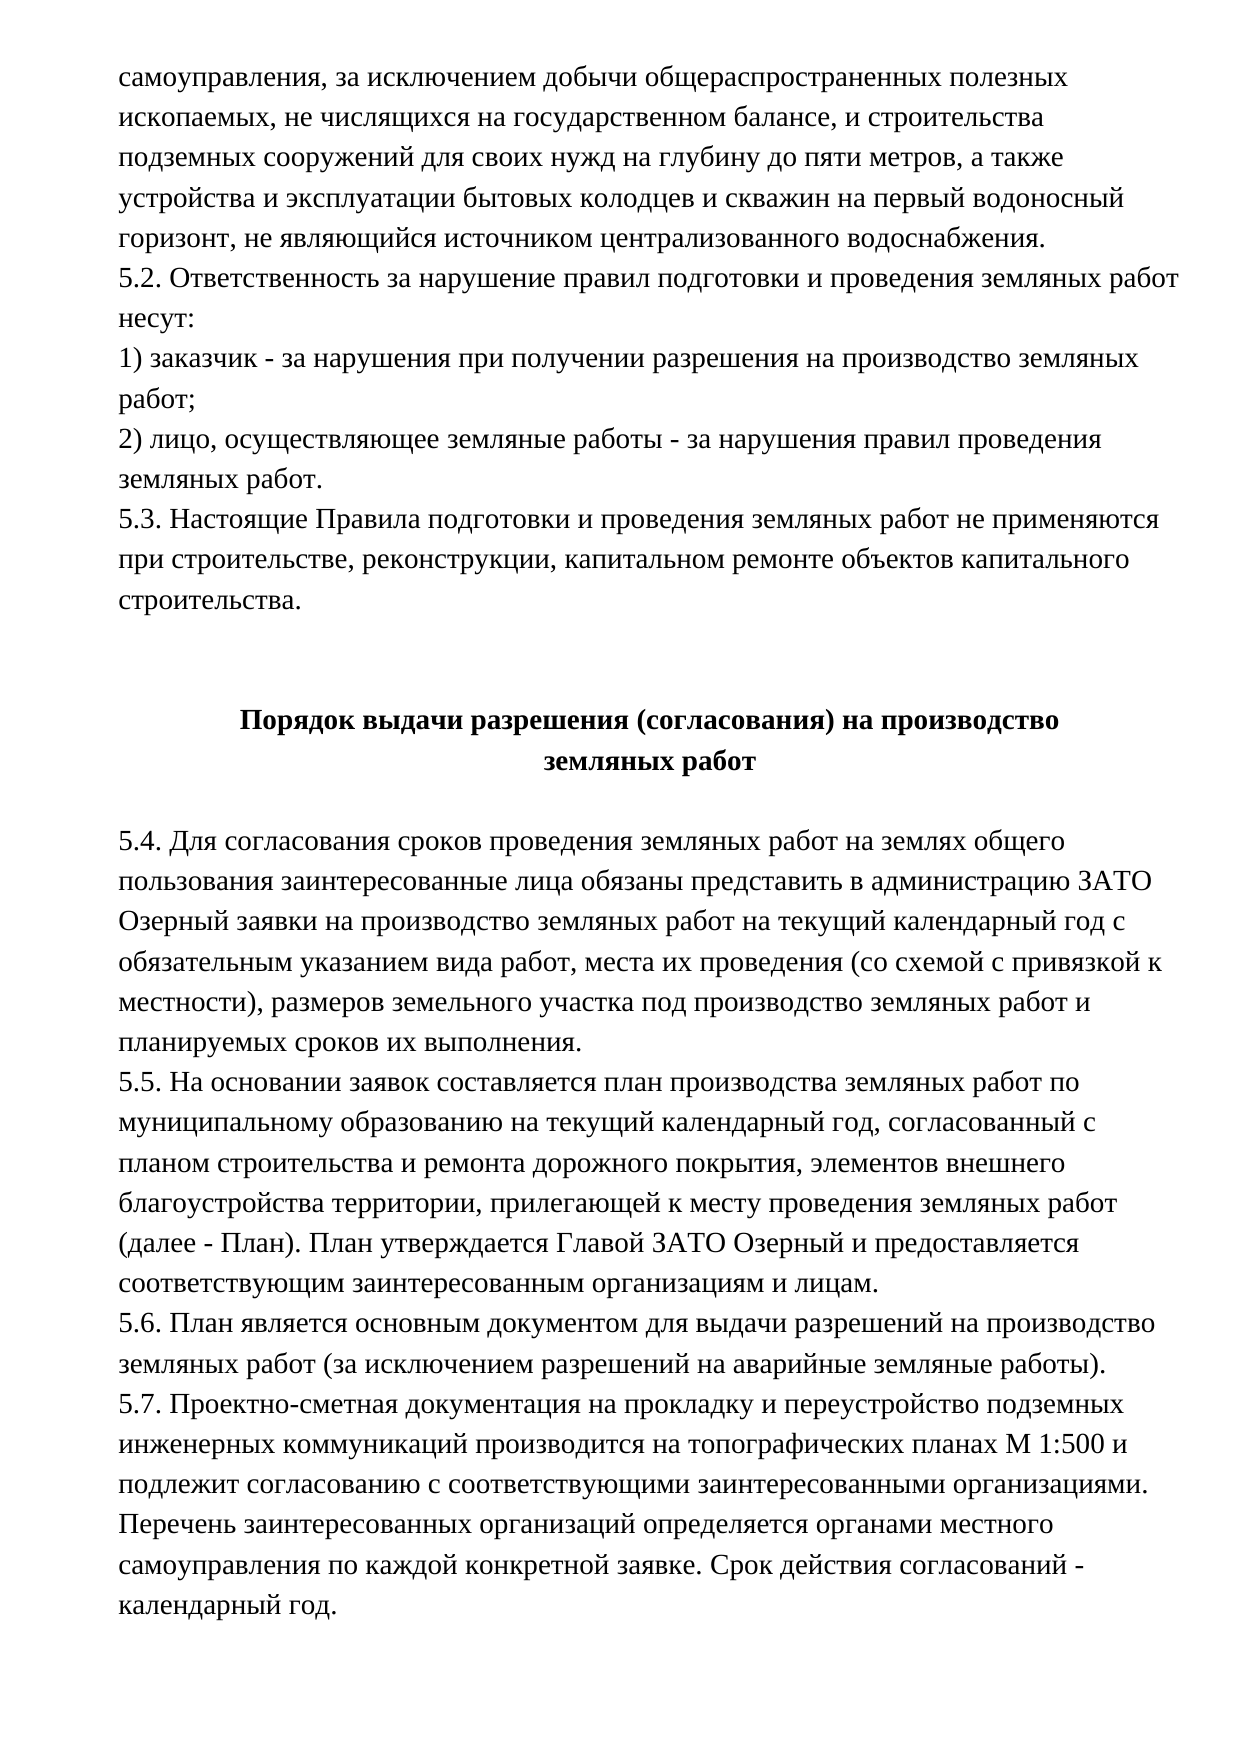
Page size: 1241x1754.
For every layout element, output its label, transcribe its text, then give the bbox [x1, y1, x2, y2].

text 2) лицо, осуществляющее земляные работы - за нарушения правил проведения земляных работ. [118, 421, 1181, 495]
text 1) заказчик - за нарушения при получении разрешения на производство земляных работ; [118, 341, 1181, 414]
subtitle Порядок выдачи разрешения (согласования) на производство земляных работ [118, 702, 1181, 776]
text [118, 59, 1181, 253]
text 5.3. Настоящие Правила подготовки и проведения земляных работ не применяются при строительстве, реконструкции, капитальном ремонте объектов капитального строительства. [118, 501, 1181, 615]
text 5.6. План является основным документом для выдачи разрешений на производство земляных работ (за исключением разрешений на аварийные земляные работы). [118, 1306, 1181, 1379]
text 5.2. Ответственность за нарушение правил подготовки и проведения земляных работ несут: [118, 260, 1181, 334]
text Перечень заинтересованных организаций определяется органами местного самоуправления по каждой конкретной заявке. Срок действия согласований - календарный год. [118, 1507, 1181, 1621]
text 5.4. Для согласования сроков проведения земляных работ на землях общего пользования заинтересованные лица обязаны представить в администрацию ЗАТО Озерный заявки на производство земляных работ на текущий календарный год с обязательным указанием вида работ, места их проведения (со схемой с привязкой к местности), размеров земельного участка под производство земляных работ и планируемых сроков их выполнения. [118, 823, 1181, 1058]
text 5.5. На основании заявок составляется план производства земляных работ по муниципальному образованию на текущий календарный год, согласованный с планом строительства и ремонта дорожного покрытия, элементов внешнего благоустройства территории, прилегающей к месту проведения земляных работ (далее - План). План утверждается Главой ЗАТО Озерный и предоставляется соответствующим заинтересованным организациям и лицам. [118, 1064, 1181, 1299]
text 5.7. Проектно-сметная документация на прокладку и переустройство подземных инженерных коммуникаций производится на топографических планах М 1:500 и подлежит согласованию с соответствующими заинтересованными организациями. [118, 1386, 1181, 1500]
